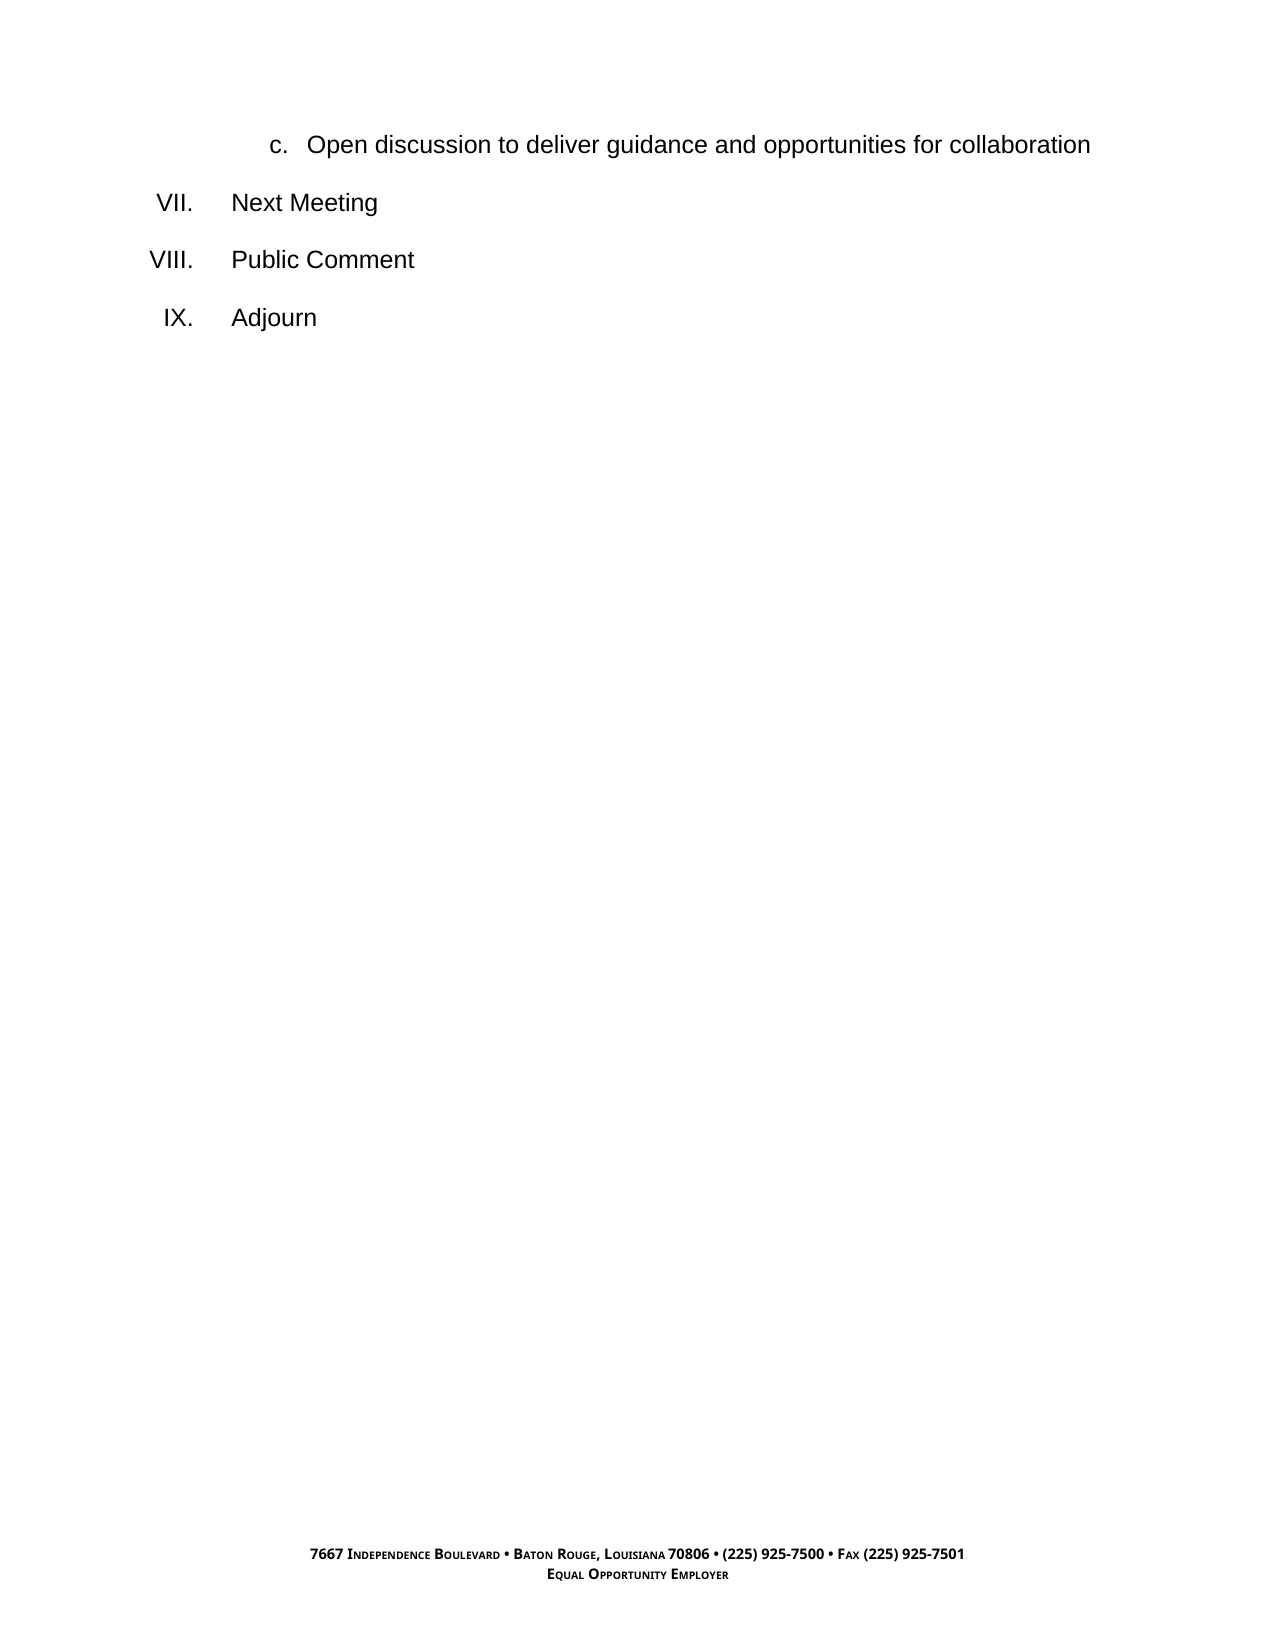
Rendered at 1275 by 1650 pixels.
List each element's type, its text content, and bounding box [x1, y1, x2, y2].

list Open discussion to deliver guidance and opportunities for collaboration [269, 130, 1125, 159]
list Next Meeting [193, 188, 1125, 216]
list Public Comment [193, 245, 1125, 274]
list Adjourn [193, 303, 1125, 331]
